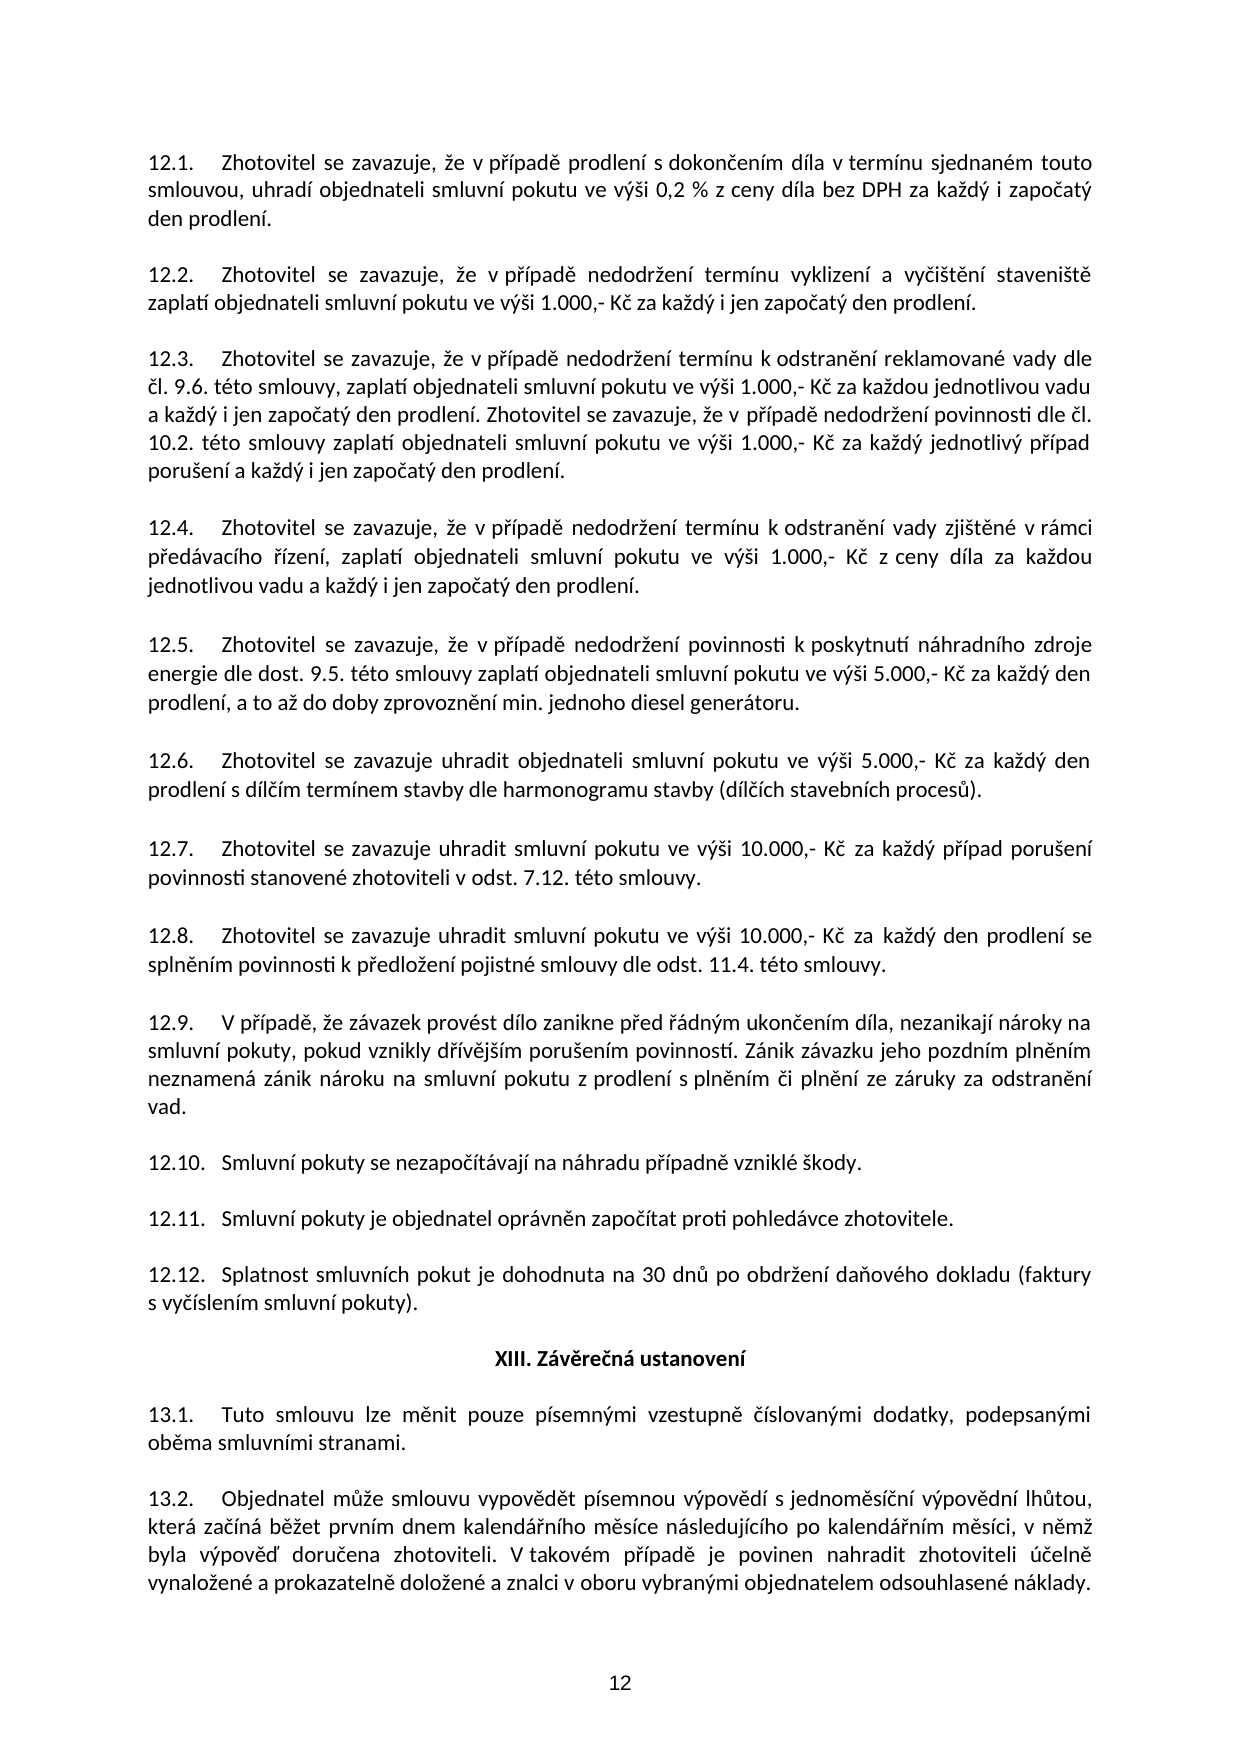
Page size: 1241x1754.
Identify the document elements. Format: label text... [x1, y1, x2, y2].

text 13.2. Objednatel může smlouvu vypovědět písemnou výpovědí s jednoměsíční výpovědní lhůtou, která začíná běžet prvním dnem kalendářního měsíce následujícího po kalendářním měsíci, v němž byla výpověď doručena zhotoviteli. V takovém případě je povinen nahradit zhotoviteli účelně vynaložené a prokazatelně doložené a znalci v oboru vybranými objednatelem odsouhlasené náklady. [148, 1484, 1093, 1596]
text 12.5. Zhotovitel se zavazuje, že v případě nedodržení povinnosti k poskytnutí náhradního zdroje energie dle dost. 9.5. této smlouvy zaplatí objednateli smluvní pokutu ve výši 5.000,- Kč za každý den prodlení, a to až do doby zprovoznění min. jednoho diesel generátoru. [148, 628, 1093, 716]
text 12.7. Zhotovitel se zavazuje uhradit smluvní pokutu ve výši 10.000,- Kč za každý případ porušení povinnosti stanovené zhotoviteli v odst. 7.12. této smlouvy. [148, 833, 1093, 891]
text 13.1. Tuto smlouvu lze měnit pouze písemnými vzestupně číslovanými dodatky, podepsanými oběma smluvními stranami. [148, 1400, 1093, 1456]
text 12.6. Zhotovitel se zavazuje uhradit objednateli smluvní pokutu ve výši 5.000,- Kč za každý den prodlení s dílčím termínem stavby dle harmonogramu stavby (dílčích stavebních procesů). [148, 745, 1093, 803]
text 12.12. Splatnost smluvních pokut je dohodnuta na 30 dnů po obdržení daňového dokladu (faktury s vyčíslením smluvní pokuty). [148, 1260, 1093, 1316]
text 12.2. Zhotovitel se zavazuje, že v případě nedodržení termínu vyklizení a vyčištění staveniště zaplatí objednateli smluvní pokutu ve výši 1.000,- Kč za každý i jen započatý den prodlení. [148, 260, 1093, 316]
text XIII. Závěrečná ustanovení [148, 1344, 1093, 1372]
text 12.11. Smluvní pokuty je objednatel oprávněn započítat proti pohledávce zhotovitele. [148, 1204, 1093, 1232]
text 12.10. Smluvní pokuty se nezapočítávají na náhradu případně vzniklé škody. [148, 1148, 1093, 1176]
text 12.3. Zhotovitel se zavazuje, že v případě nedodržení termínu k odstranění reklamované vady dle čl. 9.6. této smlouvy, zaplatí objednateli smluvní pokutu ve výši 1.000,- Kč za každou jednotlivou vadu a každý i jen započatý den prodlení. Zhotovitel se zavazuje, že v případě nedodržení povinnosti dle čl. 10.2. této smlouvy zaplatí objednateli smluvní pokutu ve výši 1.000,- Kč za každý jednotlivý případ porušení a každý i jen započatý den prodlení. [148, 344, 1093, 484]
text 12.4. Zhotovitel se zavazuje, že v případě nedodržení termínu k odstranění vady zjištěné v rámci předávacího řízení, zaplatí objednateli smluvní pokutu ve výši 1.000,- Kč z ceny díla za každou jednotlivou vadu a každý i jen započatý den prodlení. [148, 512, 1093, 599]
text 12.1. Zhotovitel se zavazuje, že v případě prodlení s dokončením díla v termínu sjednaném touto smlouvou, uhradí objednateli smluvní pokutu ve výši 0,2 % z ceny díla bez DPH za každý i započatý den prodlení. [148, 148, 1093, 232]
text 12.9. V případě, že závazek provést dílo zanikne před řádným ukončením díla, nezanikají nároky na smluvní pokuty, pokud vznikly dřívějším porušením povinností. Zánik závazku jeho pozdním plněním neznamená zánik nároku na smluvní pokutu z prodlení s plněním či plnění ze záruky za odstranění vad. [148, 1008, 1093, 1120]
text 12.8. Zhotovitel se zavazuje uhradit smluvní pokutu ve výši 10.000,- Kč za každý den prodlení se splněním povinnosti k předložení pojistné smlouvy dle odst. 11.4. této smlouvy. [148, 920, 1093, 978]
